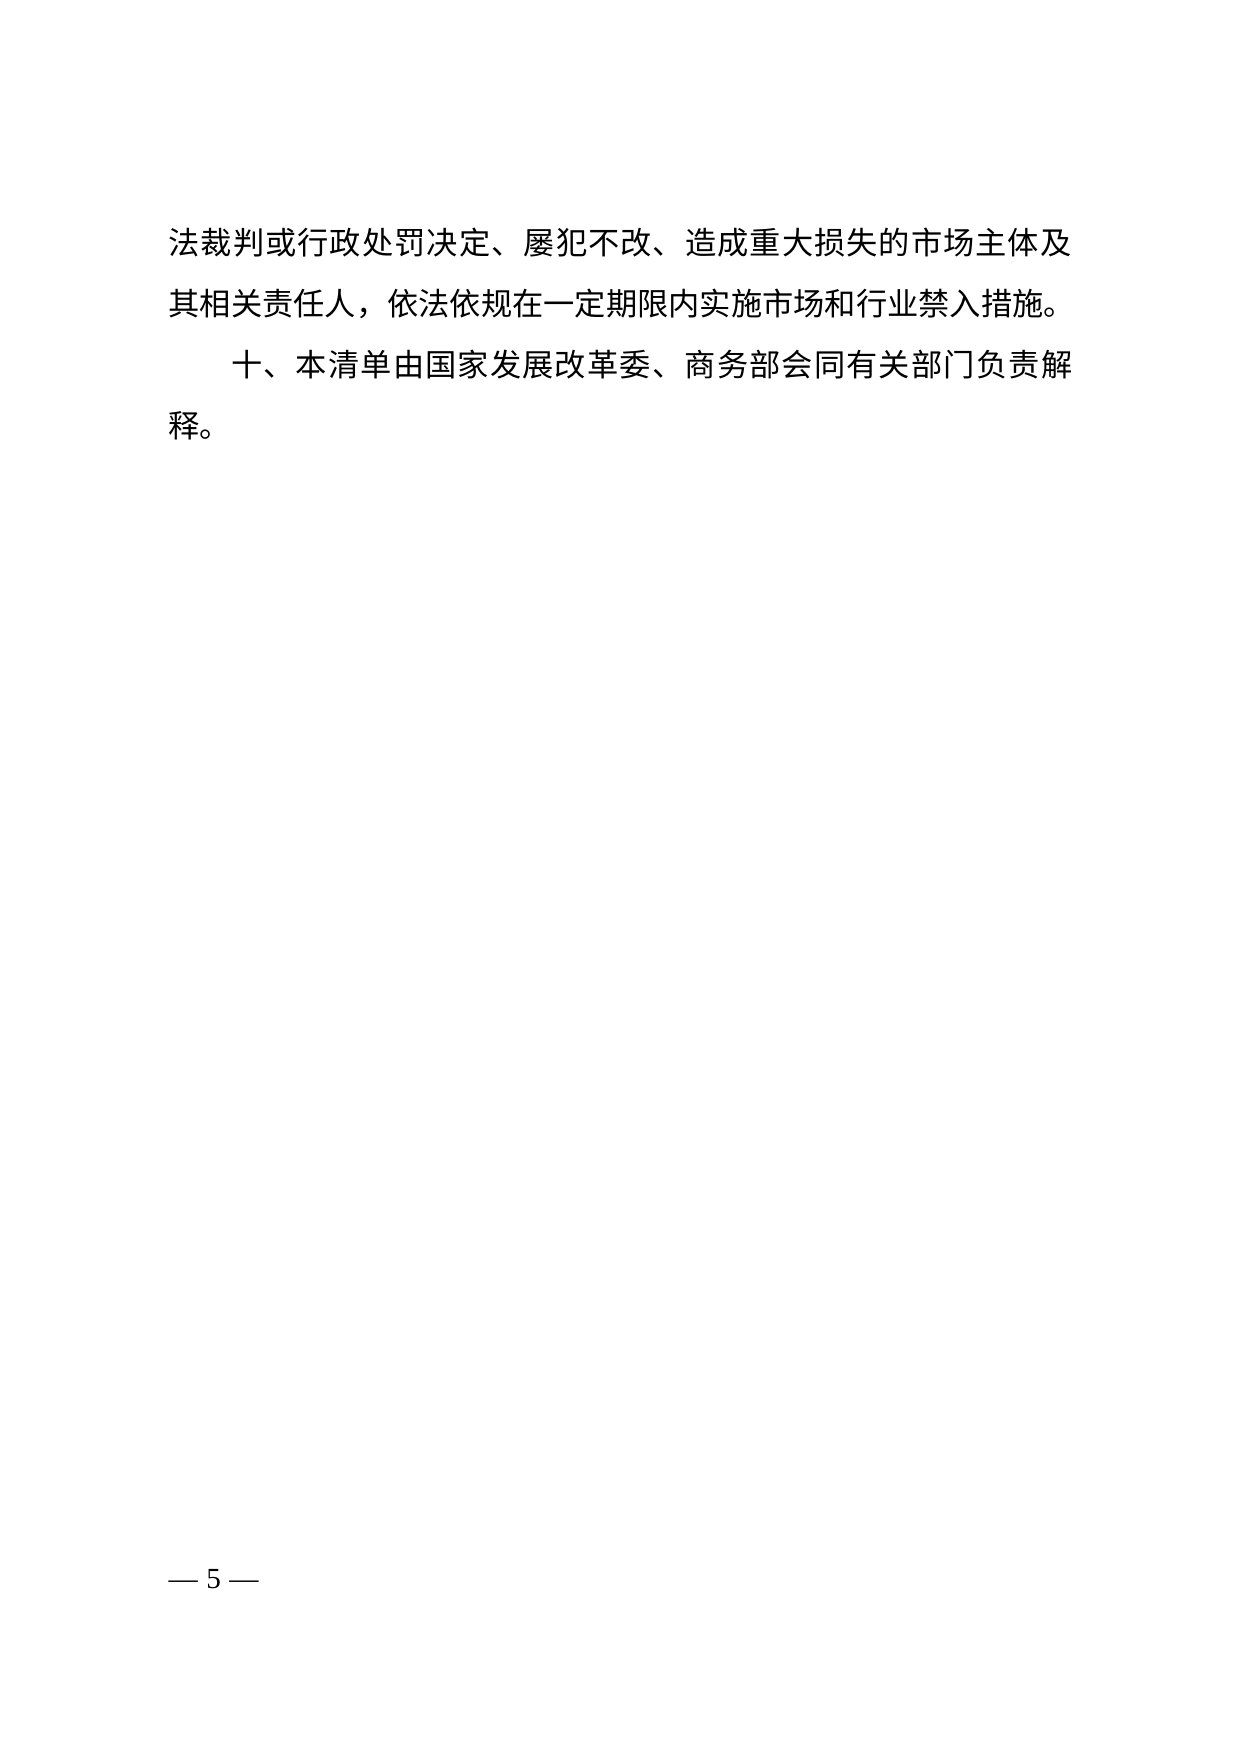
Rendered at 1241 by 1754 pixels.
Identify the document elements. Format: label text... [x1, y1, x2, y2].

text 十、本清单由国家发展改革委、商务部会同有关部门负责解释。 [168, 332, 1072, 455]
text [168, 210, 1072, 332]
